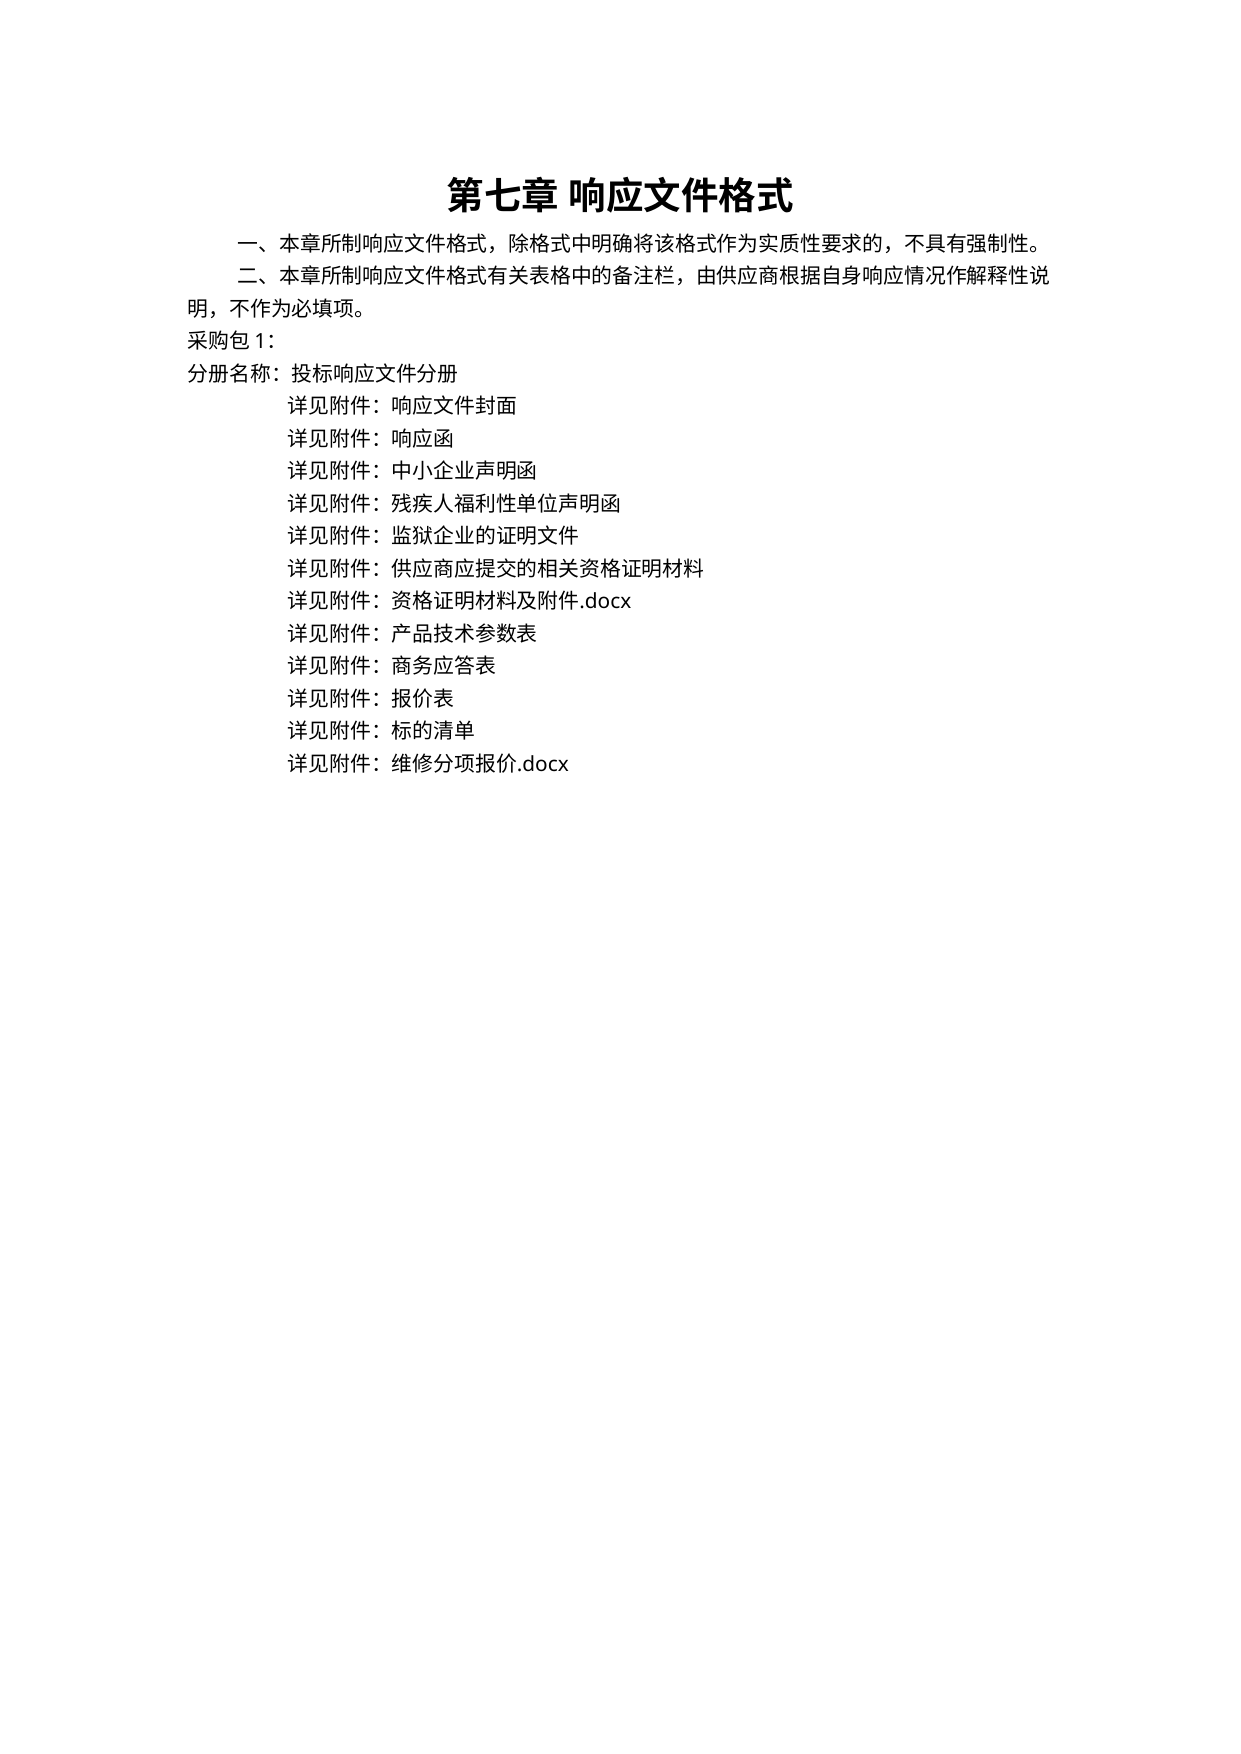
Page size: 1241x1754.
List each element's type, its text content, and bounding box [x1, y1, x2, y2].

text 详见附件：标的清单 [187, 714, 1053, 747]
text 详见附件：响应文件封面 [187, 389, 1053, 422]
text 详见附件：供应商应提交的相关资格证明材料 [187, 552, 1053, 584]
text 采购包1： [187, 324, 1053, 357]
text 第七章 响应文件格式 [187, 162, 1053, 227]
text 分册名称：投标响应文件分册 [187, 357, 1053, 389]
text 详见附件：响应函 [187, 422, 1053, 454]
text 一、本章所制响应文件格式，除格式中明确将该格式作为实质性要求的，不具有强制性。 [187, 227, 1053, 259]
text 二、本章所制响应文件格式有关表格中的备注栏，由供应商根据自身响应情况作解释性说明，不作为必填项。 [187, 259, 1053, 324]
text 详见附件：报价表 [187, 682, 1053, 714]
text 详见附件：残疾人福利性单位声明函 [187, 487, 1053, 519]
text 详见附件：资格证明材料及附件.docx [187, 584, 1053, 617]
text 详见附件：商务应答表 [187, 649, 1053, 682]
text 详见附件：产品技术参数表 [187, 617, 1053, 649]
text 详见附件：中小企业声明函 [187, 454, 1053, 487]
text 详见附件：监狱企业的证明文件 [187, 519, 1053, 552]
text 详见附件：维修分项报价.docx [187, 747, 1053, 779]
